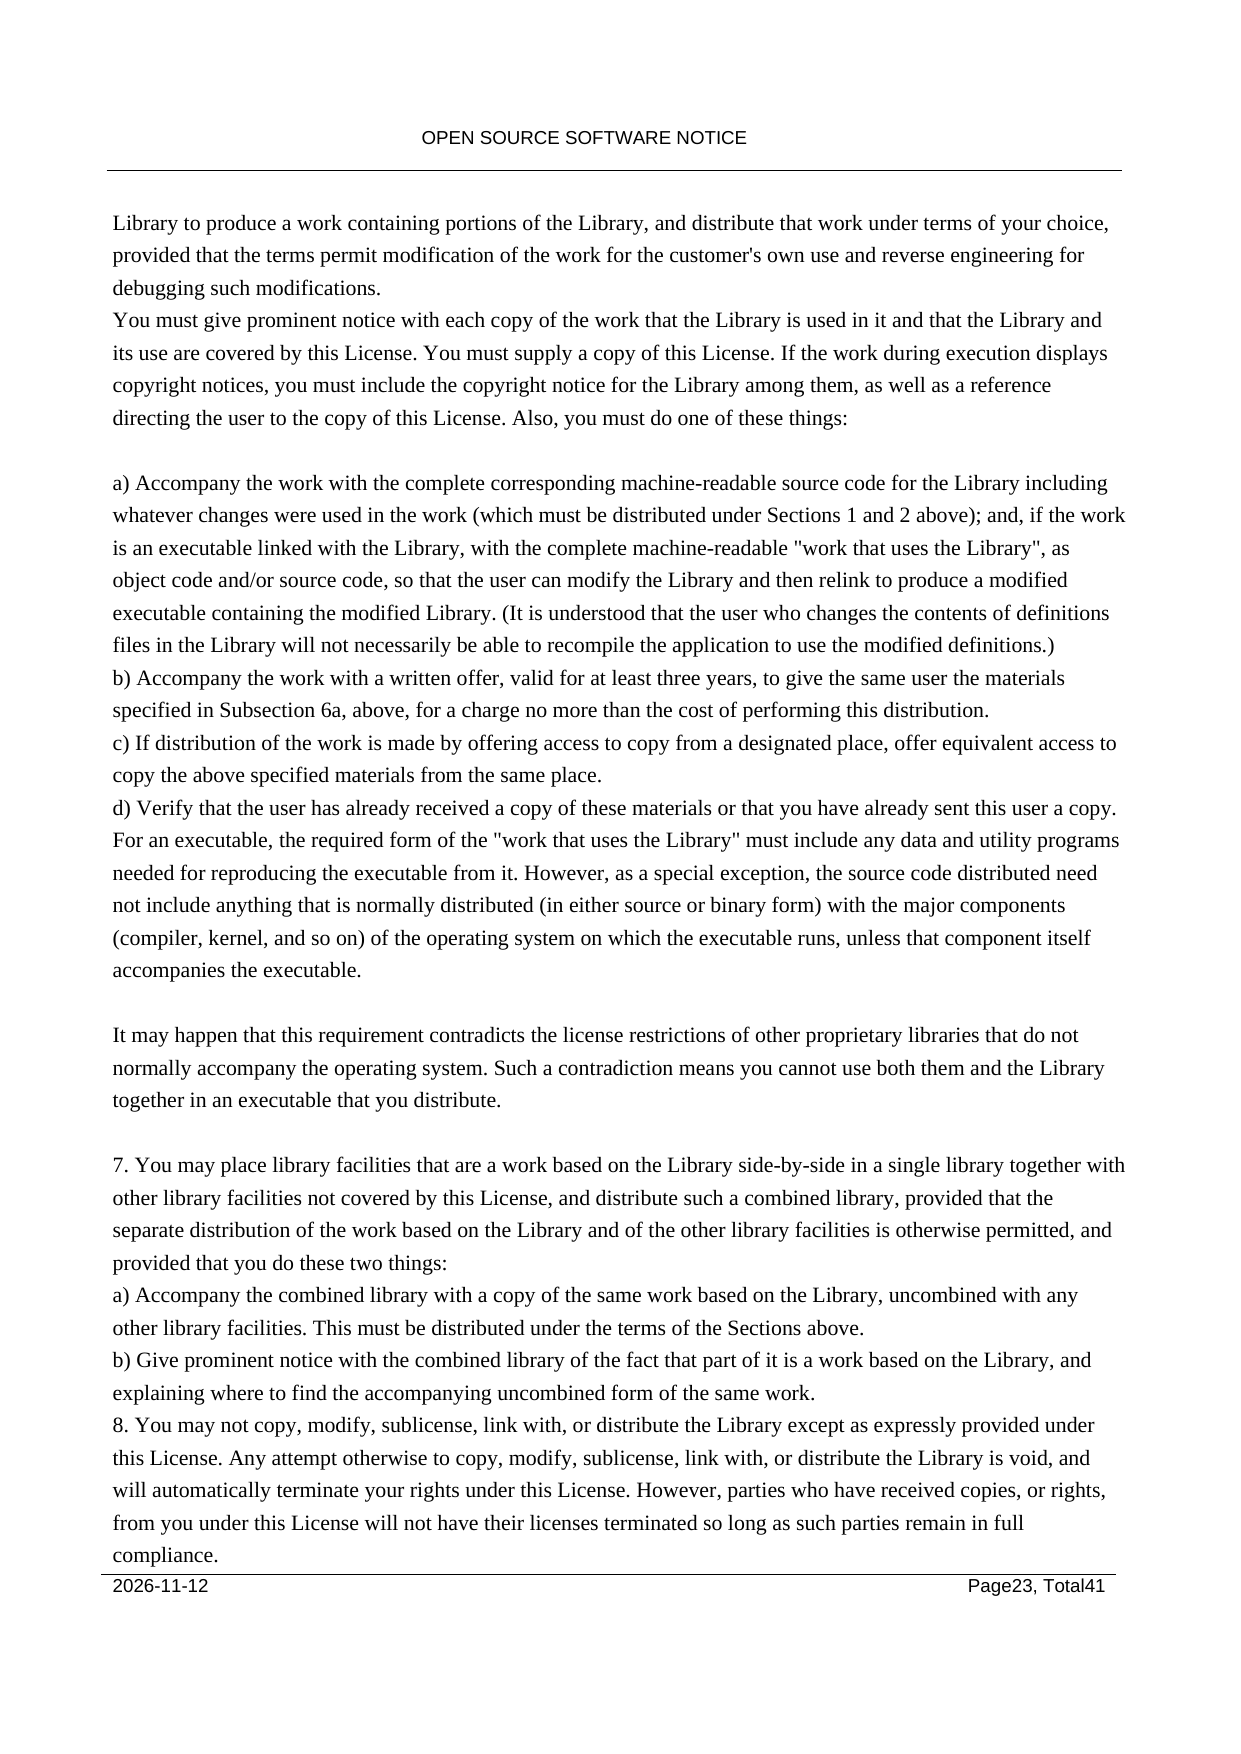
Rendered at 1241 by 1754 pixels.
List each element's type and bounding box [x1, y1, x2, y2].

text [112, 206, 1128, 1571]
